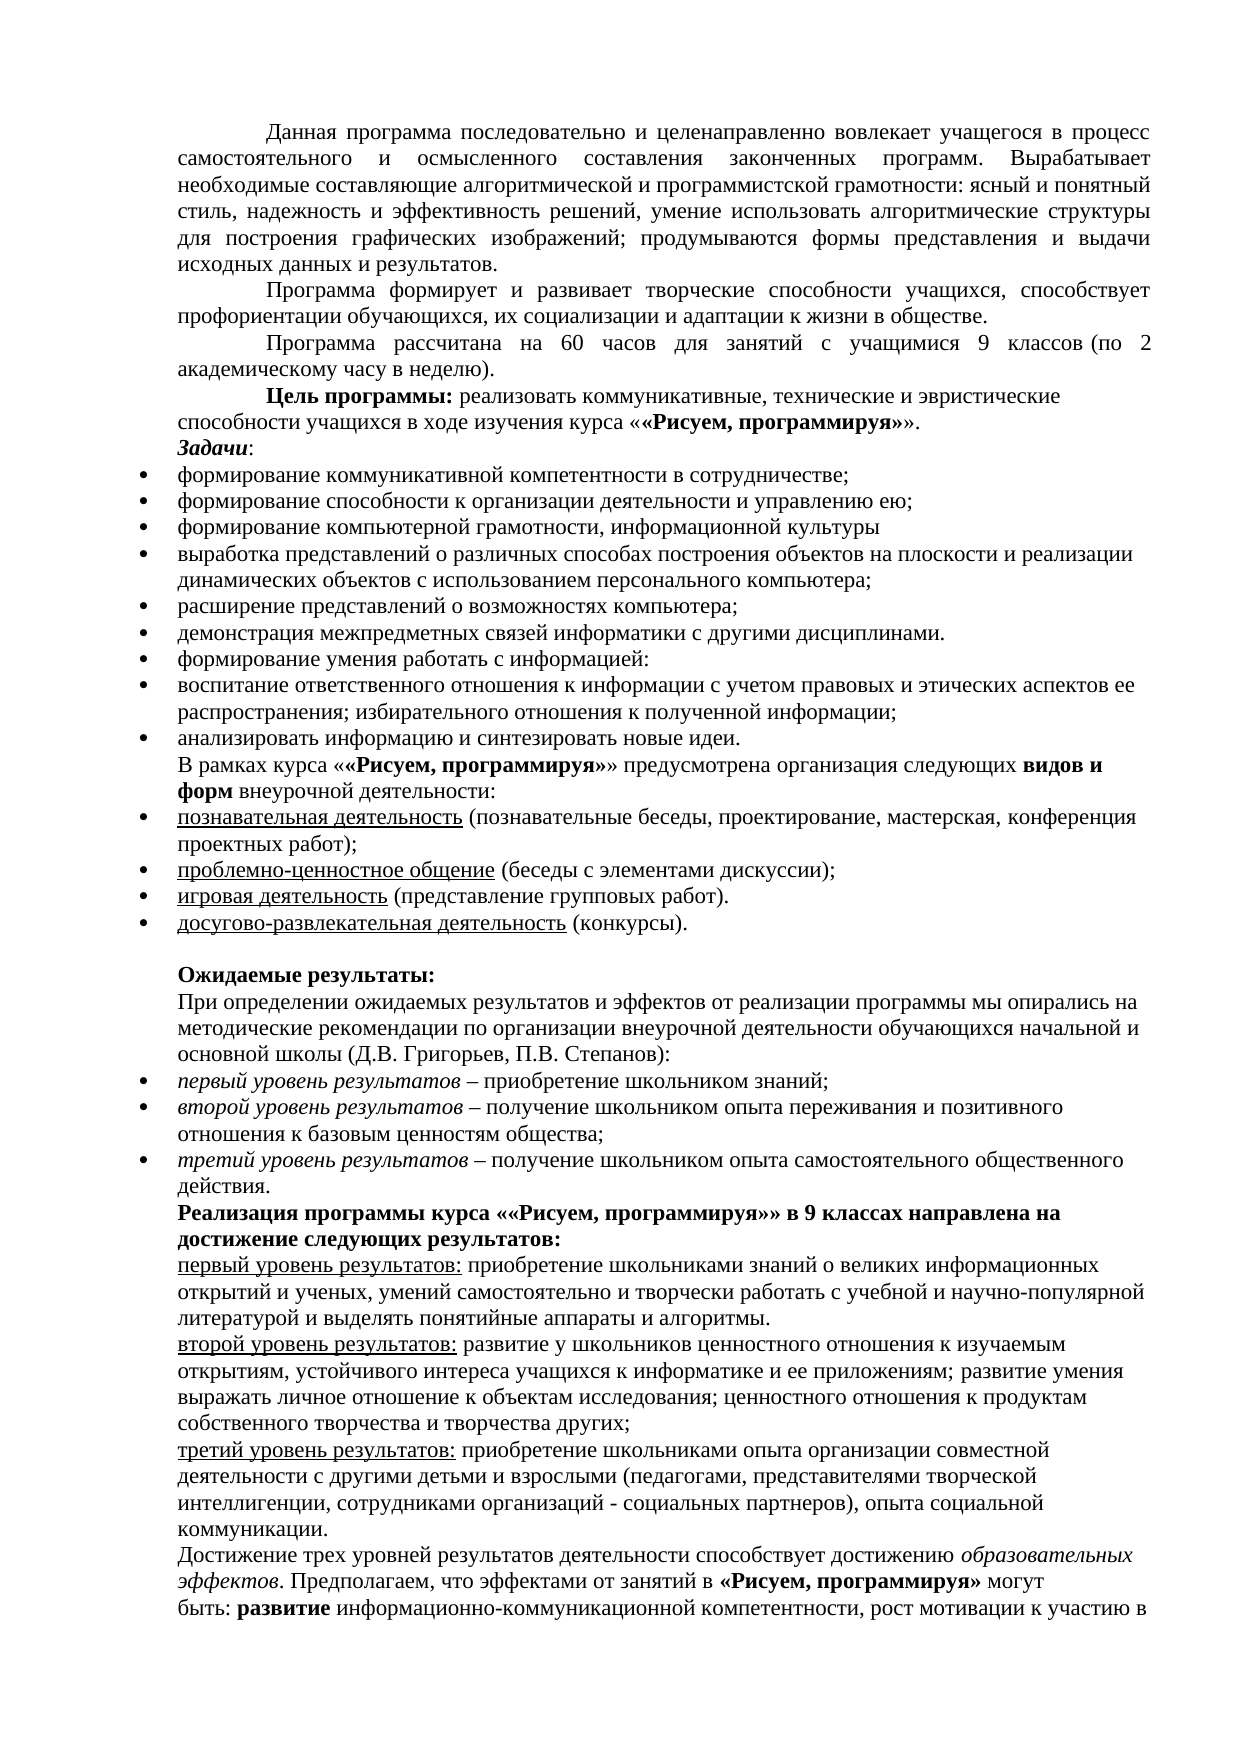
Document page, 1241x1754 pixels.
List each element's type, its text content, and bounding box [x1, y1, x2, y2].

list проблемно-ценностное общение (беседы с элементами дискуссии); [140, 856, 1152, 882]
list анализировать информацию и синтезировать новые идеи. [140, 724, 1152, 751]
text Данная программа последовательно и целенаправленно вовлекает учащегося в процесс самостоятельного и осмысленного составления законченных программ. Вырабатывает необходимые составляющие алгоритмической и программистской грамотности: ясный и понятный стиль, надежность и эффективность решений, умение использовать алгоритмические структуры для построения графических изображений; продумываются формы представления и выдачи исходных данных и результатов. [177, 118, 1152, 276]
list досугово-развлекательная деятельность (конкурсы). [140, 909, 1152, 935]
text Реализация программы курса ««Рисуем, программируя»» в 9 классах направлена на достижение следующих результатов: [177, 1199, 1152, 1251]
list формирование компьютерной грамотности, информационной культуры [140, 513, 1152, 540]
text Цель программы: реализовать коммуникативные, технические и эвристические способности учащихся в ходе изучения курса ««Рисуем, программируя»». [177, 382, 1152, 434]
list формирование способности к организации деятельности и управлению ею; [140, 487, 1152, 513]
list первый уровень результатов – приобретение школьником знаний; [140, 1067, 1152, 1093]
text В рамках курса ««Рисуем, программируя»» предусмотрена организация следующих видов и форм внеурочной деятельности: [177, 751, 1152, 803]
list демонстрация межпредметных связей информатики с другими дисциплинами. [140, 619, 1152, 645]
text Ожидаемые результаты: [177, 961, 1152, 988]
text При определении ожидаемых результатов и эффектов от реализации программы мы опирались на методические рекомендации по организации внеурочной деятельности обучающихся начальной и основной школы (Д.В. Григорьев, П.В. Степанов): [177, 988, 1152, 1067]
list третий уровень результатов – получение школьником опыта самостоятельного общественного действия. [140, 1146, 1152, 1199]
text Программа формирует и развивает творческие способности учащихся, способствует профориентации обучающихся, их социализации и адаптации к жизни в обществе. [177, 276, 1152, 329]
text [177, 1541, 1152, 1620]
list воспитание ответственного отношения к информации с учетом правовых и этических аспектов ее распространения; избирательного отношения к полученной информации; [140, 672, 1152, 724]
text второй уровень результатов: развитие у школьников ценностного отношения к изучаемым открытиям, устойчивого интереса учащихся к информатике и ее приложениям; развитие умения выражать личное отношение к объектам исследования; ценностного отношения к продуктам собственного творчества и творчества других; [177, 1330, 1152, 1436]
list познавательная деятельность (познавательные беседы, проектирование, мастерская, конференция проектных работ); [140, 803, 1152, 856]
list формирование коммуникативной компетентности в сотрудничестве; [140, 461, 1152, 487]
list расширение представлений о возможностях компьютера; [140, 592, 1152, 619]
list второй уровень результатов – получение школьником опыта переживания и позитивного отношения к базовым ценностям общества; [140, 1093, 1152, 1146]
text первый уровень результатов: приобретение школьниками знаний о великих информационных открытий и ученых, умений самостоятельно и творчески работать с учебной и научно-популярной литературой и выделять понятийные аппараты и алгоритмы. [177, 1251, 1152, 1330]
text третий уровень результатов: приобретение школьниками опыта организации совместной деятельности с другими детьми и взрослыми (педагогами, представителями творческой интеллигенции, сотрудниками организаций - социальных партнеров), опыта социальной коммуникации. [177, 1436, 1152, 1541]
list формирование умения работать с информацией: [140, 645, 1152, 672]
text Программа рассчитана на 60 часов для занятий с учащимися 9 классов (по 2 академическому часу в неделю). [177, 329, 1152, 382]
list игровая деятельность (представление групповых работ). [140, 882, 1152, 909]
list выработка представлений о различных способах построения объектов на плоскости и реализации динамических объектов с использованием персонального компьютера; [140, 540, 1152, 592]
text Задачи: [177, 434, 1152, 461]
